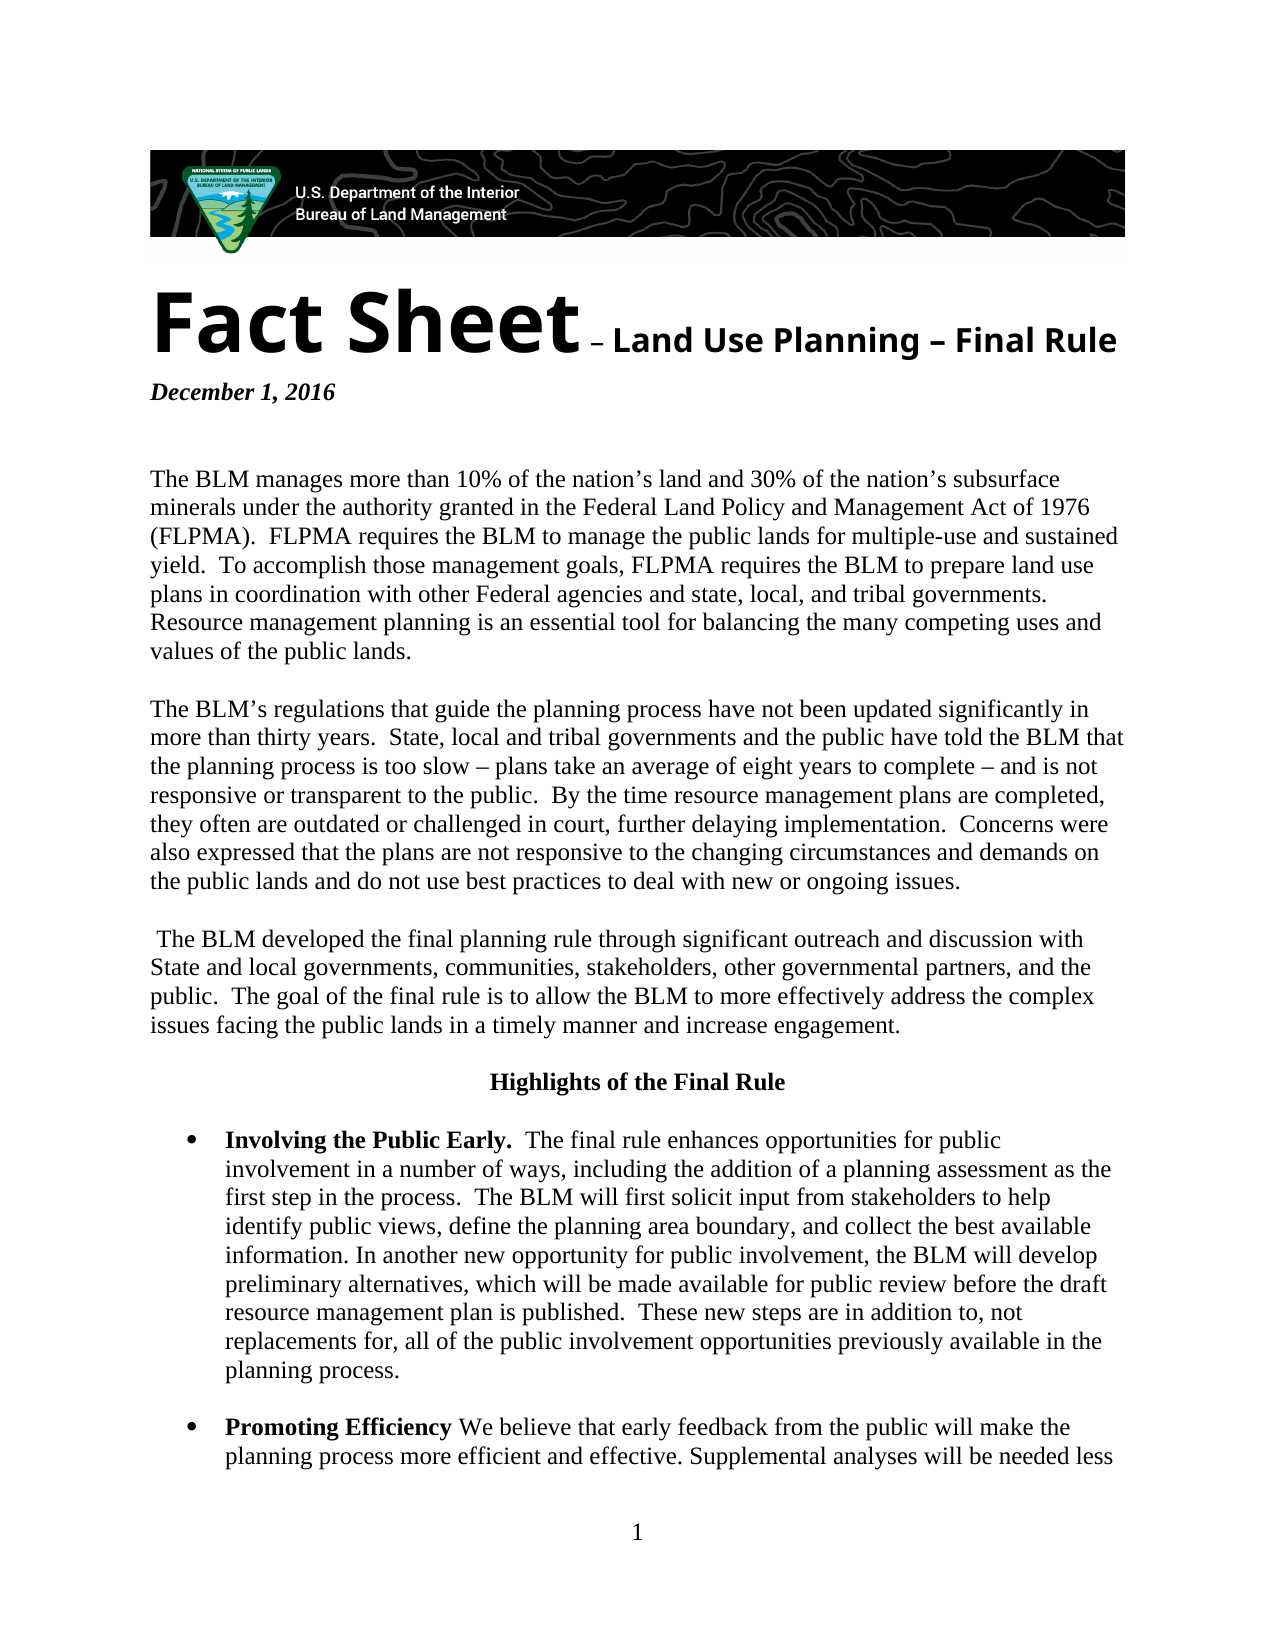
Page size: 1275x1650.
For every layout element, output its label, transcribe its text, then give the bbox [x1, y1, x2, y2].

picture [150, 150, 1125, 264]
text The BLM manages more than 10% of the nation’s land and 30% of the nation’s subsurface minerals under the authority granted in the Federal Land Policy and Management Act of 1976 (FLPMA). FLPMA requires the BLM to manage the public lands for multiple-use and sustained yield. To accomplish those management goals, FLPMA requires the BLM to prepare land use plans in coordination with other Federal agencies and state, local, and tribal governments. Resource management planning is an essential tool for balancing the many competing uses and values of the public lands. [150, 464, 1125, 665]
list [187, 1412, 1125, 1470]
text The BLM developed the final planning rule through significant outreach and discussion with State and local governments, communities, stakeholders, other governmental partners, and the public. The goal of the final rule is to allow the BLM to more effectively address the complex issues facing the public lands in a timely manner and increase engagement. [150, 924, 1125, 1039]
text December 1, 2016 [150, 377, 1125, 406]
text The BLM’s regulations that guide the planning process have not been updated significantly in more than thirty years. State, local and tribal governments and the public have told the BLM that the planning process is too slow – plans take an average of eight years to complete – and is not responsive or transparent to the public. By the time resource management plans are completed, they often are outdated or challenged in court, further delaying implementation. Concerns were also expressed that the plans are not responsive to the changing circumstances and demands on the public lands and do not use best practices to deal with new or ongoing issues. [150, 694, 1125, 895]
list Involving the Public Early. The final rule enhances opportunities for public involvement in a number of ways, including the addition of a planning assessment as the first step in the process. The BLM will first solicit input from stakeholders to help identify public views, define the planning area boundary, and collect the best available information. In another new opportunity for public involvement, the BLM will develop preliminary alternatives, which will be made available for public review before the draft resource management plan is published. These new steps are in addition to, not replacements for, all of the public involvement opportunities previously available in the planning process. [187, 1125, 1125, 1384]
text Fact Sheet – Land Use Planning – Final Rule [150, 264, 1125, 377]
text Highlights of the Final Rule [150, 1067, 1125, 1096]
